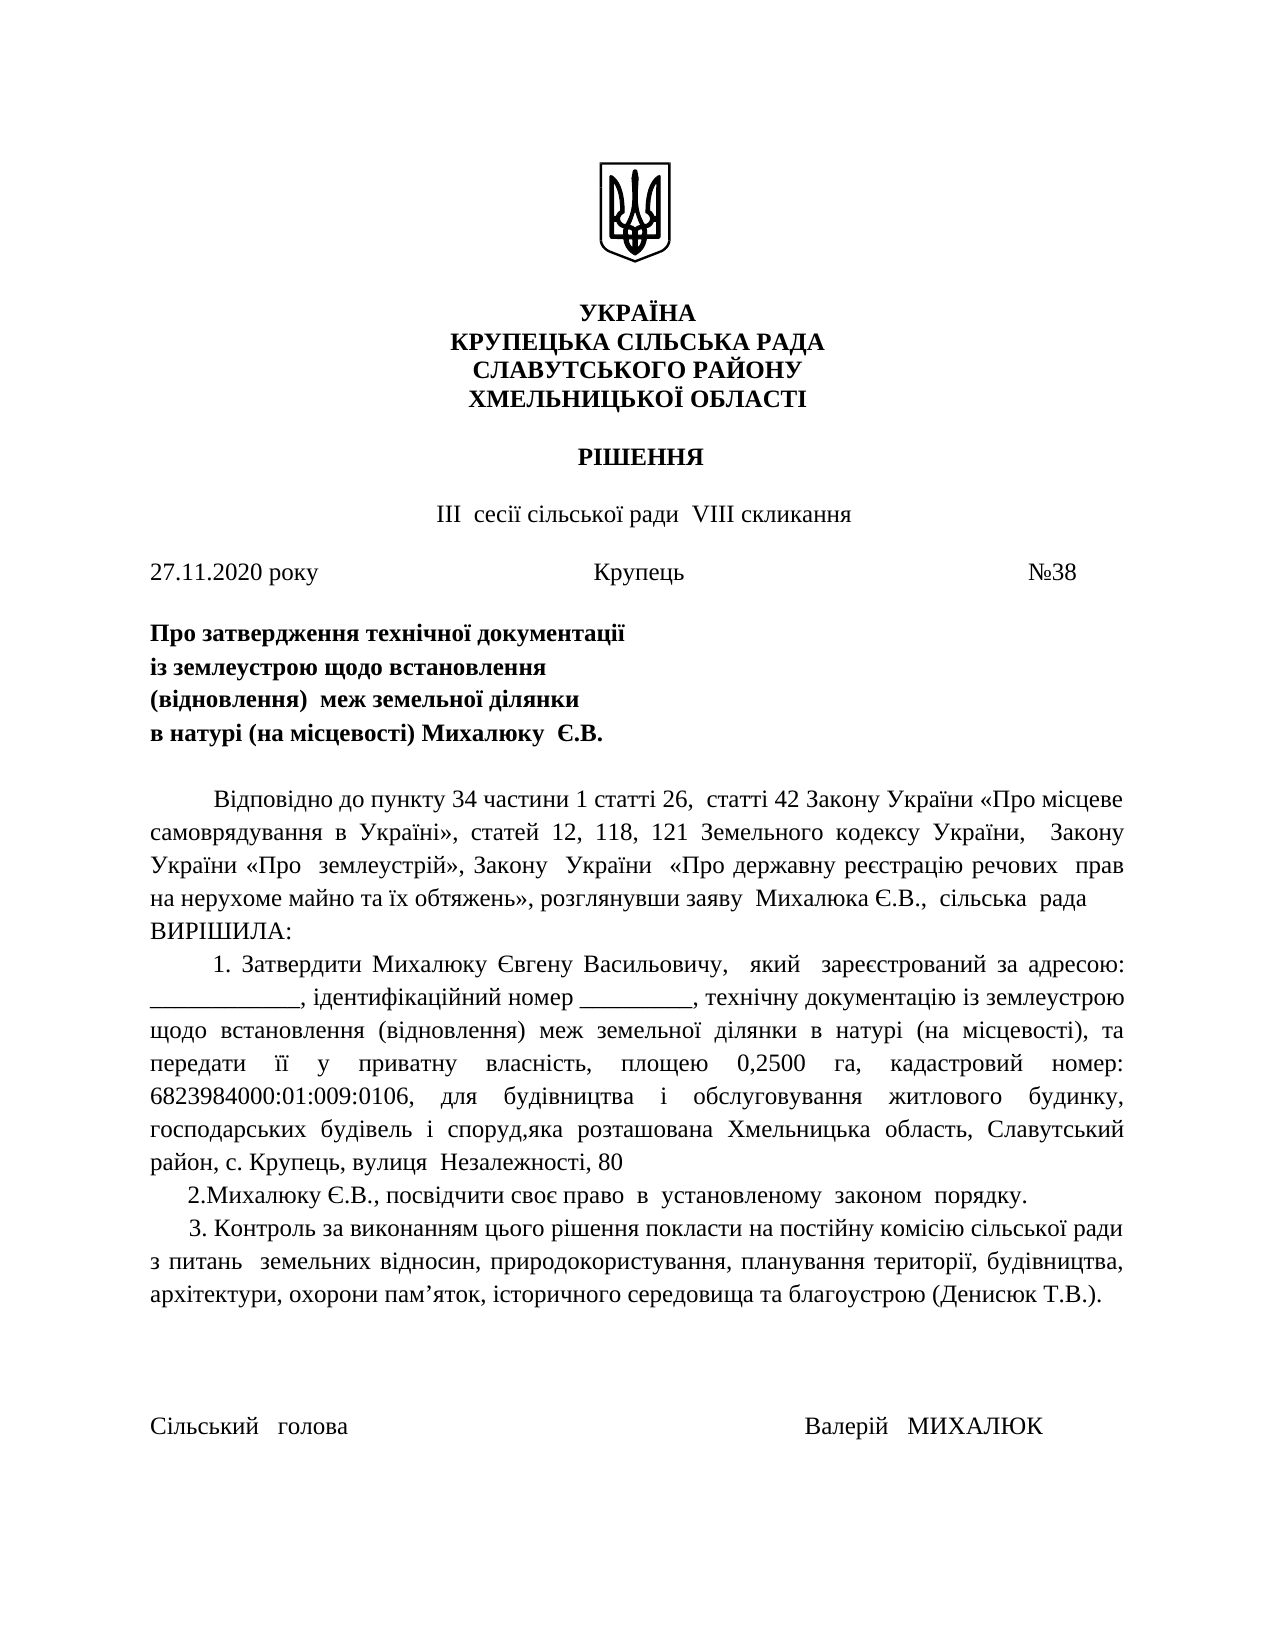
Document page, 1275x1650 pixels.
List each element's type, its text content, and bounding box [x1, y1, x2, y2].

text Про затвердження технічної документації [150, 618, 1125, 647]
text ХМЕЛЬНИЦЬКОЇ ОБЛАСТІ [150, 384, 1125, 413]
text 3. Контроль за виконанням цього рішення покласти на постійну комісію сільської ради з питань земельних відносин, природокористування, планування території, будівництва, архітектури, охорони пам’яток, історичного середовища та благоустрою (Денисюк Т.В.). [150, 1213, 1125, 1308]
text СЛАВУТСЬКОГО РАЙОНУ [150, 356, 1125, 384]
text РІШЕННЯ [150, 442, 1125, 471]
text УКРАЇНА [150, 298, 1125, 327]
text ІІІ сесії сільської ради VІІІ скликання [150, 499, 1125, 528]
text Відповідно до пункту 34 частини 1 статті 26, статті 42 Закону України «Про місцеве самоврядування в Україні», статей 12, 118, 121 Земельного кодексу України, Закону України «Про землеустрій», Закону України «Про державну реєстрацію речових прав на нерухоме майно та їх обтяжень», розглянувши заяву Михалюка Є.В., сільська рада [150, 784, 1125, 911]
text ВИРІШИЛА: [150, 916, 1125, 944]
text 27.11.2020 року Крупець №38 [150, 557, 1125, 586]
text (відновлення) меж земельної ділянки [150, 684, 1125, 713]
text 1. Затвердити Михалюку Євгену Васильовичу, який зареєстрований за адресою: ____________, ідентифікаційний номер _________, технічну документацію із землеустрою щодо встановлення (відновлення) меж земельної ділянки в натурі (на місцевості), та передати її у приватну власність, площею 0,2500 га, кадастровий номер: 6823984000:01:009:0106, для будівництва і обслуговування житлового будинку, господарських будівель і споруд,яка розташована Хмельницька область, Славутський район, с. Крупець, вулиця Незалежності, 80 [150, 949, 1125, 1176]
text 2.Михалюку Є.В., посвідчити своє право в установленому законом порядку. [150, 1180, 1125, 1209]
text в натурі (на місцевості) Михалюку Є.В. [150, 718, 1125, 746]
text із землеустрою щодо встановлення [150, 652, 1125, 680]
text КРУПЕЦЬКА СІЛЬСЬКА РАДА [150, 327, 1125, 356]
text Сільський голова Валерій МИХАЛЮК [150, 1411, 1125, 1440]
